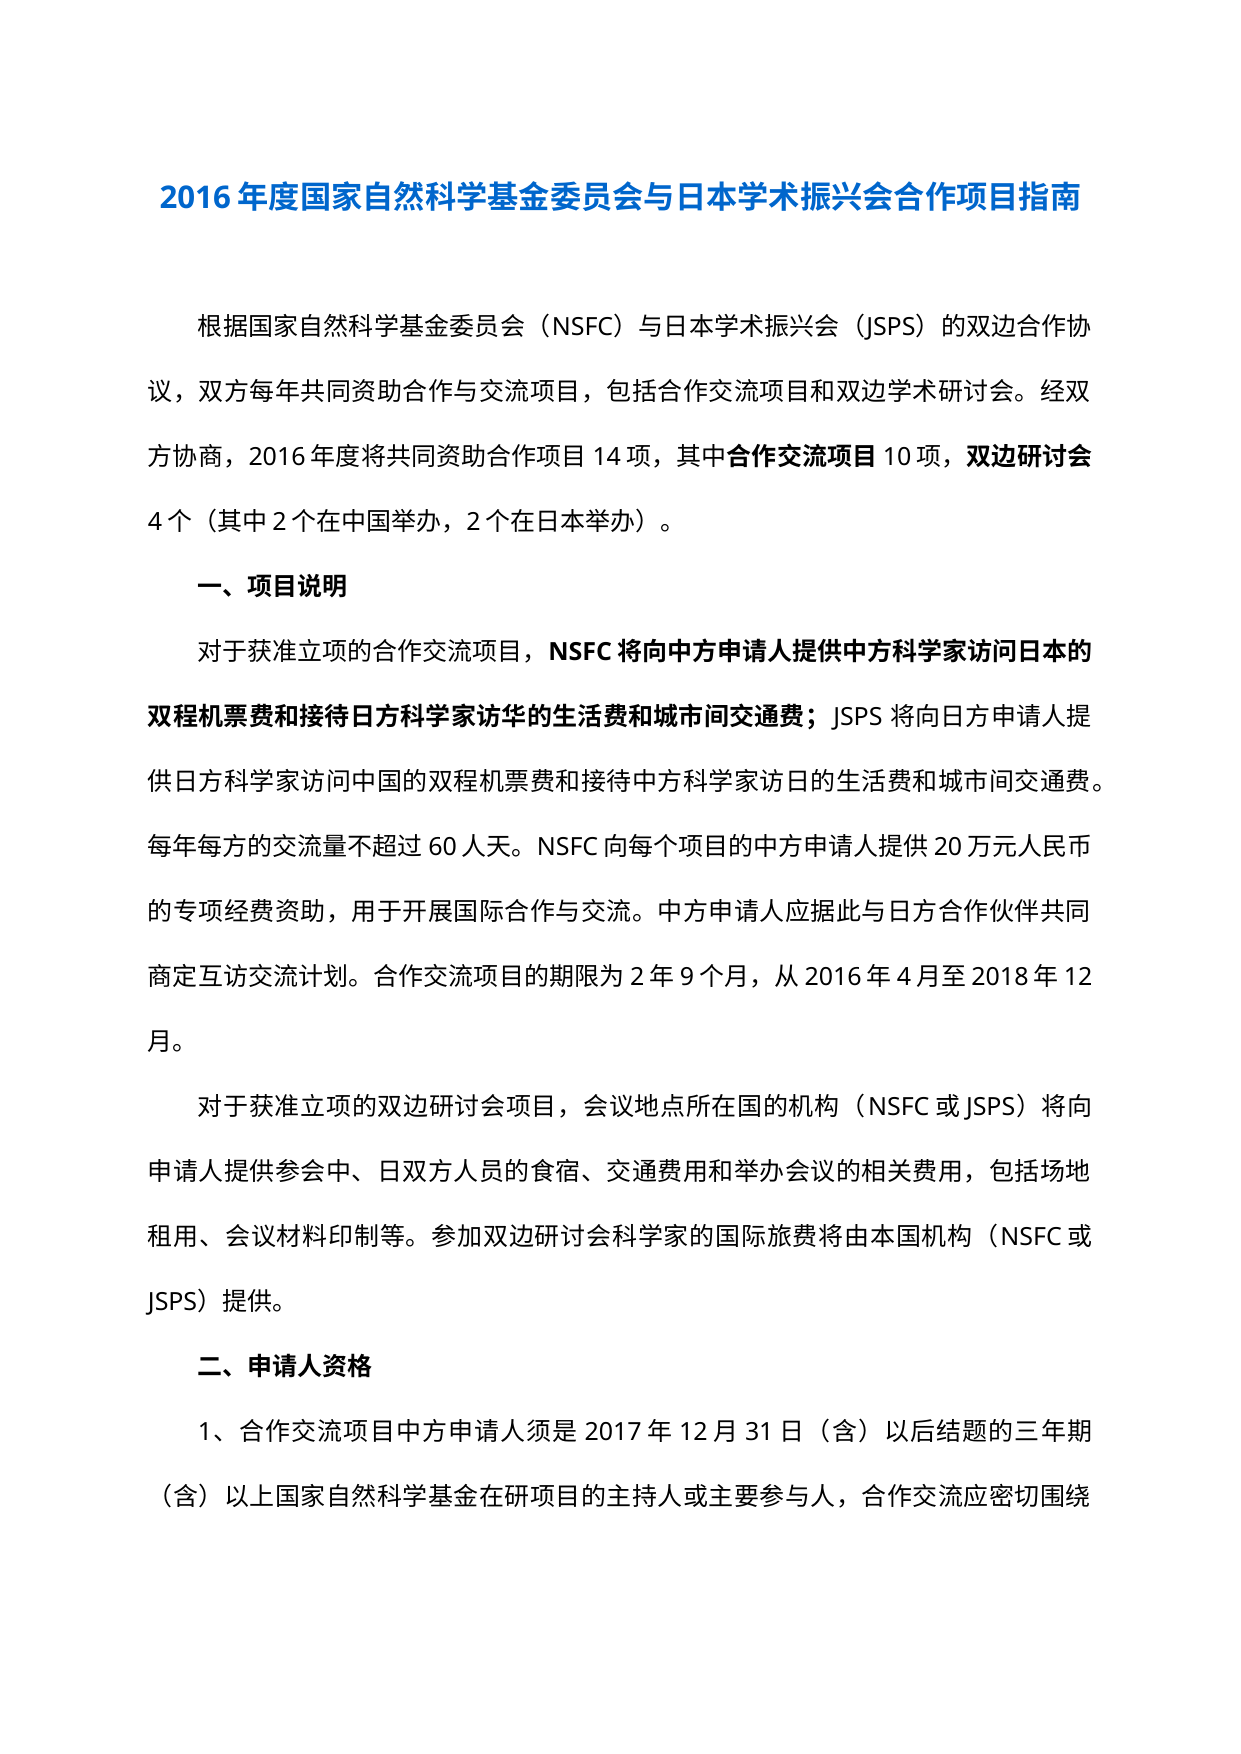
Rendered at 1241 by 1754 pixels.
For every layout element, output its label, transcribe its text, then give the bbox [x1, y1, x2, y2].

text 对于获准立项的合作交流项目，NSFC将向中方申请人提供中方科学家访问日本的双程机票费和接待日方科学家访华的生活费和城市间交通费；JSPS 将向日方申请人提供日方科学家访问中国的双程机票费和接待中方科学家访日的生活费和城市间交通费。每年每方的交流量不超过60人天。NSFC向每个项目的中方申请人提供20万元人民币的专项经费资助，用于开展国际合作与交流。中方申请人应据此与日方合作伙伴共同商定互访交流计划。合作交流项目的期限为2年9个月，从2016年4月至2018年12月。 [148, 617, 1092, 1072]
text 根据国家自然科学基金委员会（NSFC）与日本学术振兴会（JSPS）的双边合作协议，双方每年共同资助合作与交流项目，包括合作交流项目和双边学术研讨会。经双方协商，2016年度将共同资助合作项目14项，其中合作交流项目10项，双边研讨会4个（其中2个在中国举办，2个在日本举办）。 [148, 292, 1092, 552]
text 一、项目说明 [148, 552, 1092, 617]
text 二、申请人资格 [148, 1332, 1092, 1397]
text 对于获准立项的双边研讨会项目，会议地点所在国的机构（NSFC或JSPS）将向申请人提供参会中、日双方人员的食宿、交通费用和举办会议的相关费用，包括场地租用、会议材料印制等。参加双边研讨会科学家的国际旅费将由本国机构（NSFC或JSPS）提供。 [148, 1072, 1092, 1332]
text 2016年度国家自然科学基金委员会与日本学术振兴会合作项目指南 [148, 162, 1092, 227]
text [148, 1397, 1092, 1527]
